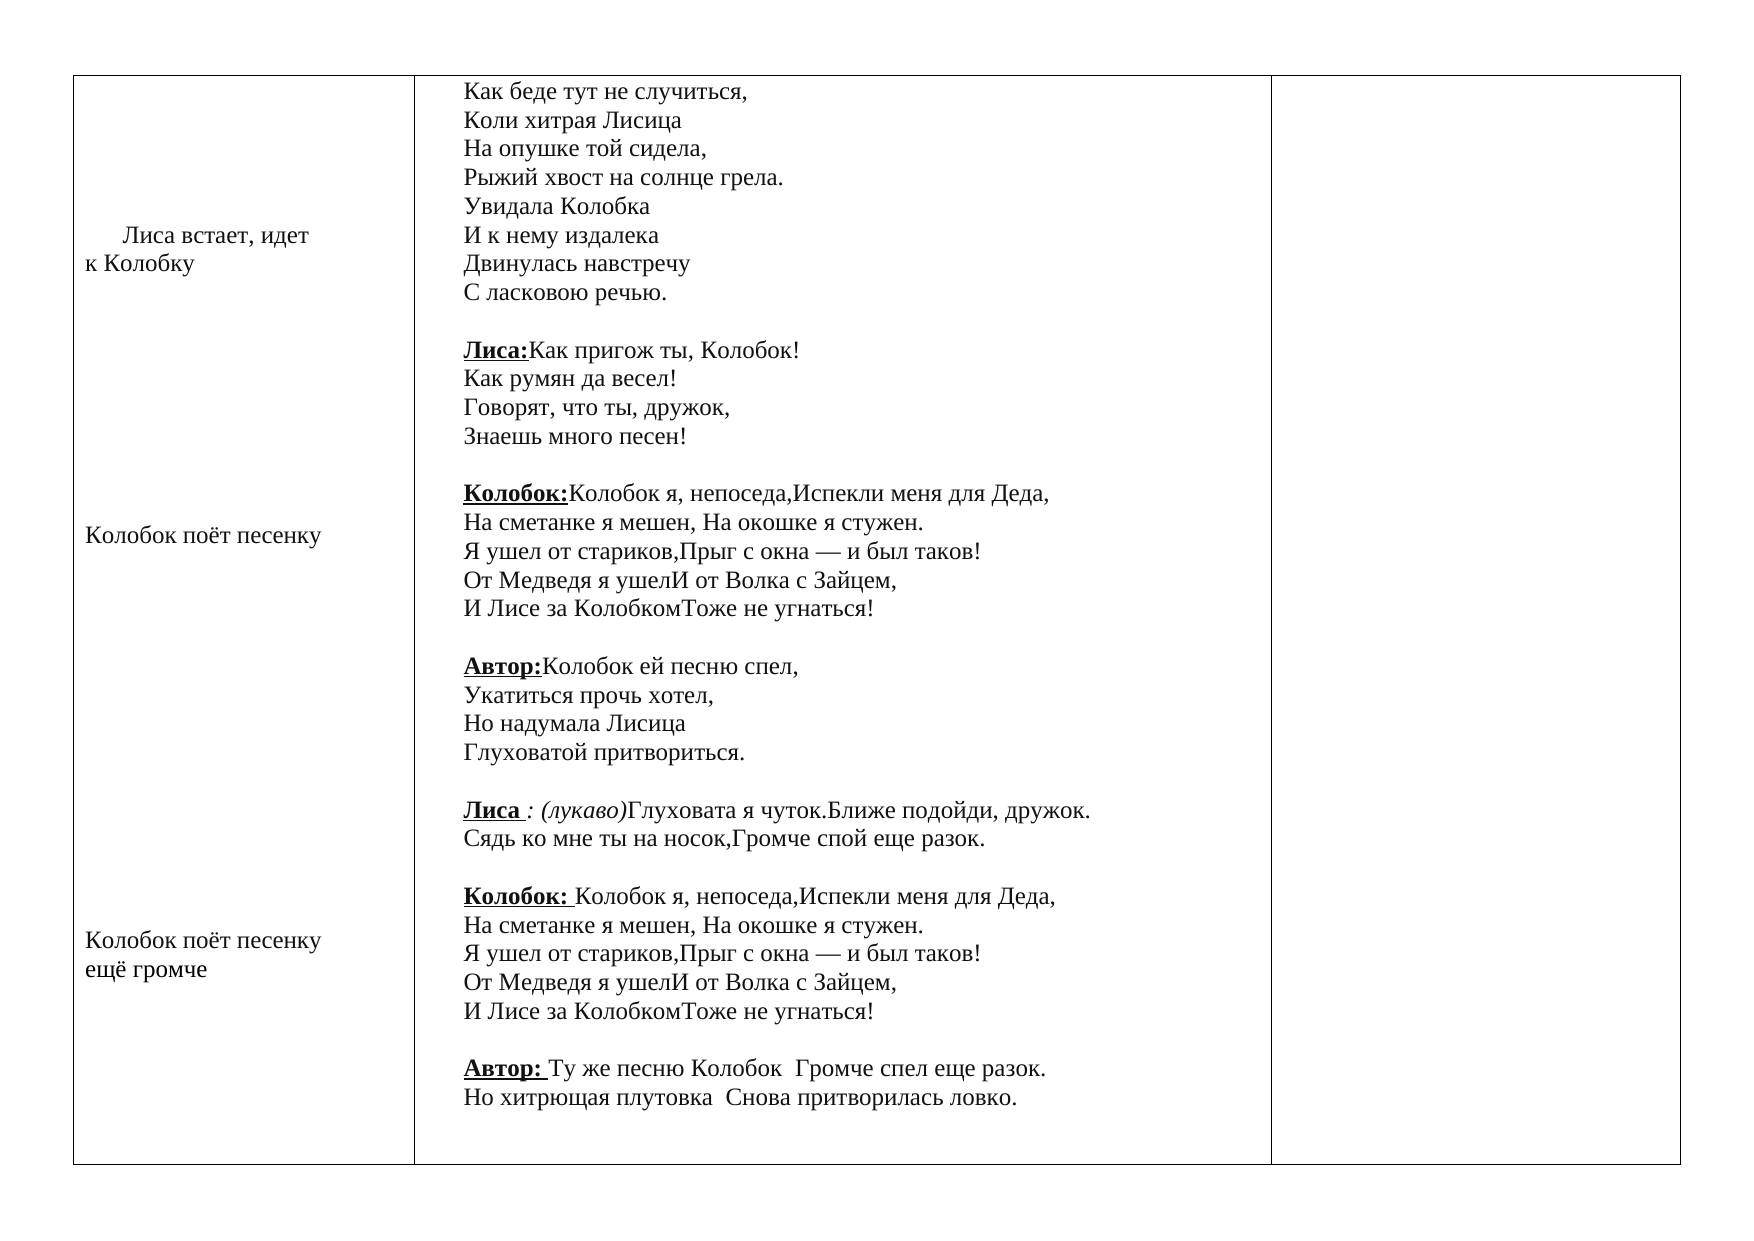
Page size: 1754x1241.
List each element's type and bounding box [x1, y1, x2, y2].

table_cell [74, 76, 414, 1163]
table_cell [415, 76, 1271, 1163]
table_cell [1272, 76, 1680, 1163]
